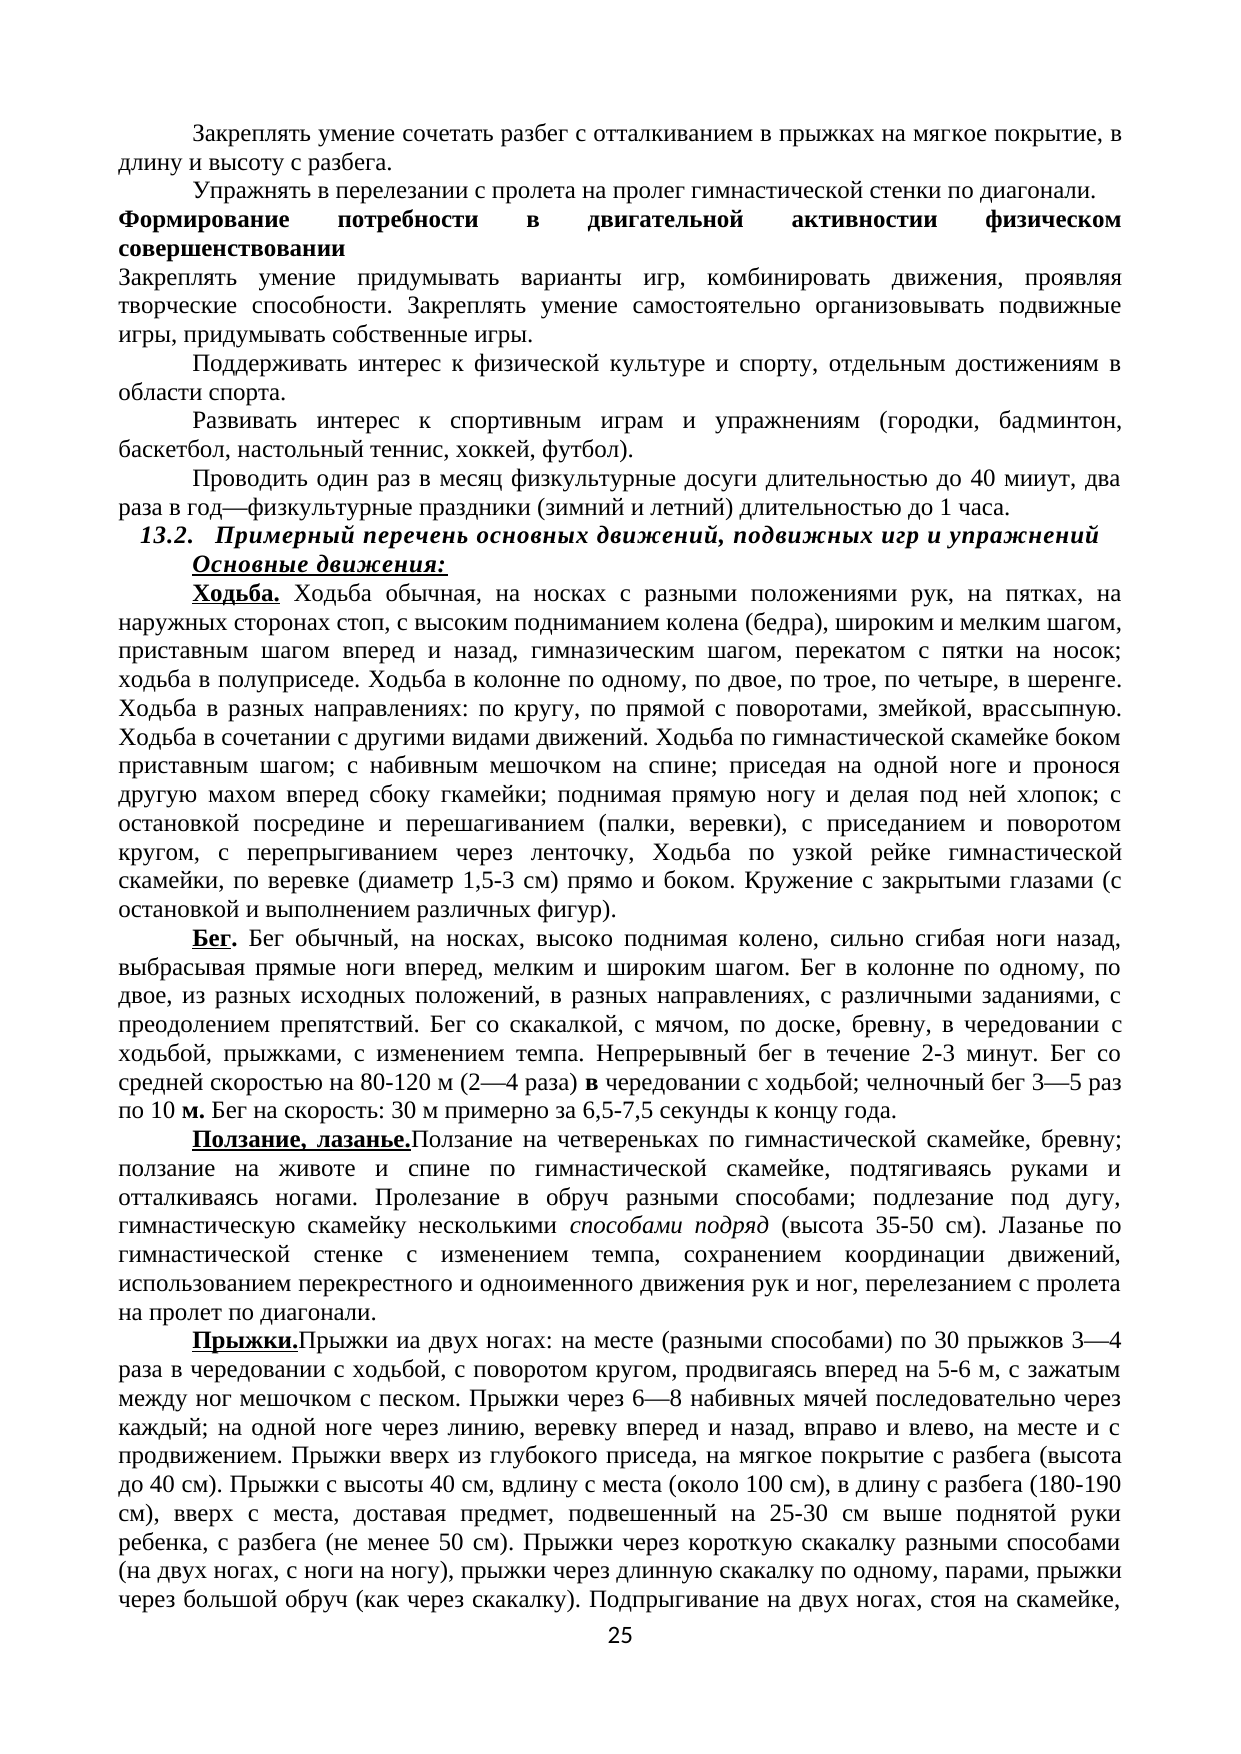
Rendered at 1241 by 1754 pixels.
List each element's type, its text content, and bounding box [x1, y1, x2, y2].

text Поддерживать интерес к физической культуре и спорту, отдельным достижениям в области спорта. [118, 348, 1122, 406]
text Основные движения: [118, 549, 1122, 578]
text Ползание, лазанье.Ползание на четвереньках по гимнастической скамейке, бревну; ползание на животе и спине по гимнастической скамейке, подтягиваясь руками и отталкиваясь ногами. Пролезание в обруч разными способами; подлезание под дугу, гимнастическую скамейку несколькими способами подряд (высота 35-). Лазанье по гимнастической стенке с изменением темпа, сохранением координации движений, использованием перекрестного и одноименного движения рук и ног, перелезанием с пролета на пролет по диагонали. [118, 1124, 1122, 1326]
text Упражнять в перелезании с пролета на пролег гимнастической стенки по диагонали. [118, 176, 1122, 204]
text Формирование потребности в двигательной активностии физическом совершенствовании [118, 204, 1122, 262]
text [118, 1326, 1122, 1613]
list Примерный перечень основных движений, подвижных игр и упражнений [118, 521, 1122, 549]
text Проводить один раз в месяц физкультурные досуги длительностью до 40 мииут, два раза в год—физкультурные праздники (зимний и летний) длительностью до 1 часа. [118, 463, 1122, 521]
text Закреплять умение сочетать разбег с отталкиванием в прыжках на мягкое покрытие, в длину и высоту с разбега. [118, 118, 1122, 176]
text Закреплять умение придумывать варианты игр, комбинировать движения, проявляя творческие способности. Закреплять умение самостоятельно организовывать подвижные игры, придумывать собственные игры. [118, 262, 1122, 348]
text Ходьба. Ходьба обычная, на носках с разными положениями рук, на пятках, на наружных сторонах стоп, с высоким подниманием колена (бедра), широким и мелким шагом, приставным шагом вперед и назад, гимназическим шагом, перекатом с пятки на носок; ходьба в полуприседе. Ходьба в колонне по одному, по двое, по трое, по четыре, в шеренге. Ходьба в разных направлениях: по кругу, по прямой с поворотами, змейкой, врассыпную. Ходьба в сочетании с другими видами движений. Ходьба по гимнастической скамейке боком приставным шагом; с набивным мешочком на спине; приседая на одной ноге и пронося другую махом вперед сбоку гкамейки; поднимая прямую ногу и делая под ней хлопок; с остановкой посредине и перешагиванием (палки, веревки), с приседанием и поворотом кругом, с перепрыгиванием через ленточку, Ходьба по узкой рейке гимнастической скамейки, по веревке (диаметр 1,5-) прямо и боком. Кружение с закрытыми глазами (с остановкой и выполнением различных фигур). [118, 578, 1122, 923]
text Развивать интерес к спортивным играм и упражнениям (городки, бадминтон, баскетбол, настольный теннис, хоккей, футбол). [118, 406, 1122, 463]
text Бег. Бег обычный, на носках, высоко поднимая колено, сильно сгибая ноги назад, выбрасывая прямые ноги вперед, мелким и широким шагом. Бег в колонне по одному, по двое, из разных исходных положений, в разных направлениях, с различными заданиями, с преодолением препятствий. Бег со скакалкой, с мячом, по доске, бревну, в чередовании с ходьбой, прыжками, с изменением темпа. Непрерывный бег в течение 2-3 минут. Бег со средней скоростью на 80- (2—4 раза) в чередовании с ходьбой; челночный бег 3—5 раз по . Бег на скорость: примерно за 6,5-7,5 секунды к концу года. [118, 923, 1122, 1124]
